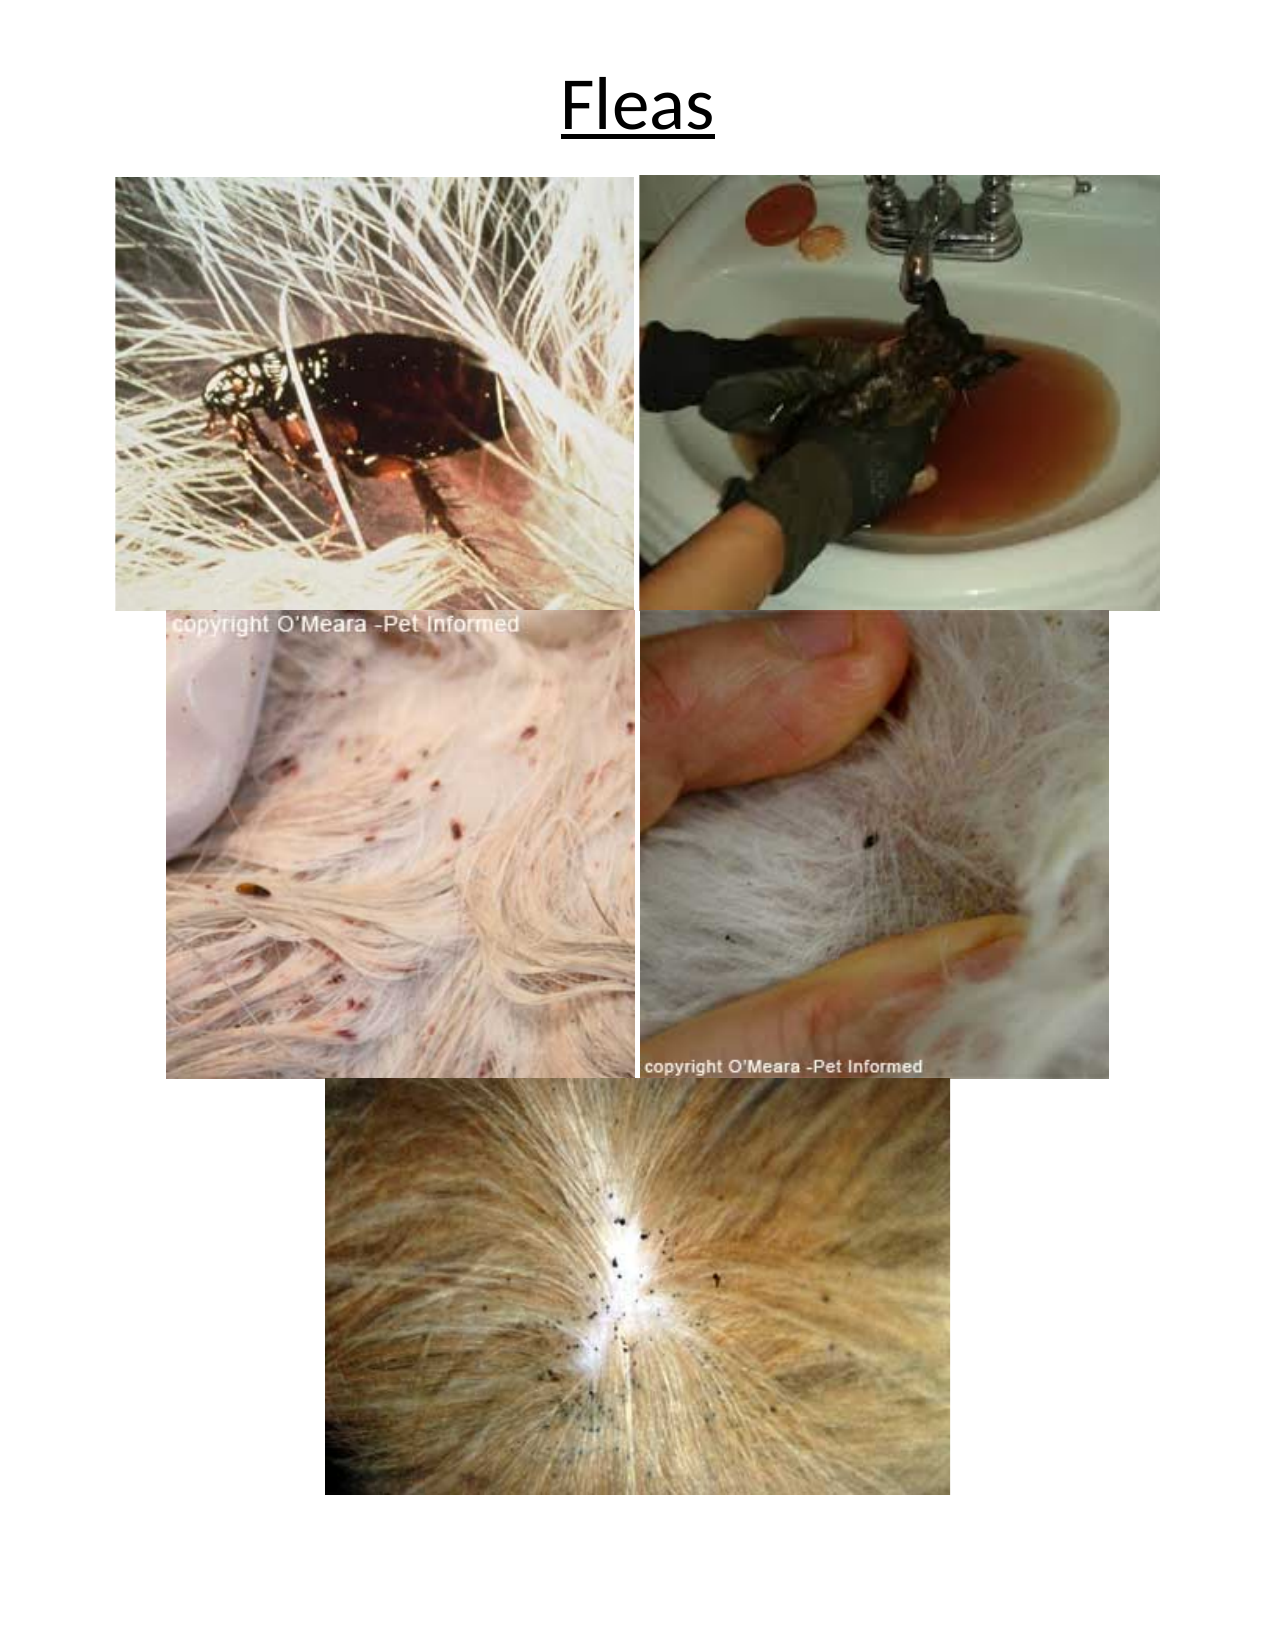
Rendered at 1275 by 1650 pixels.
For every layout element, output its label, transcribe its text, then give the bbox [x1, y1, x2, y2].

text Fleas [75, 56, 1200, 148]
picture [115, 175, 1160, 1495]
